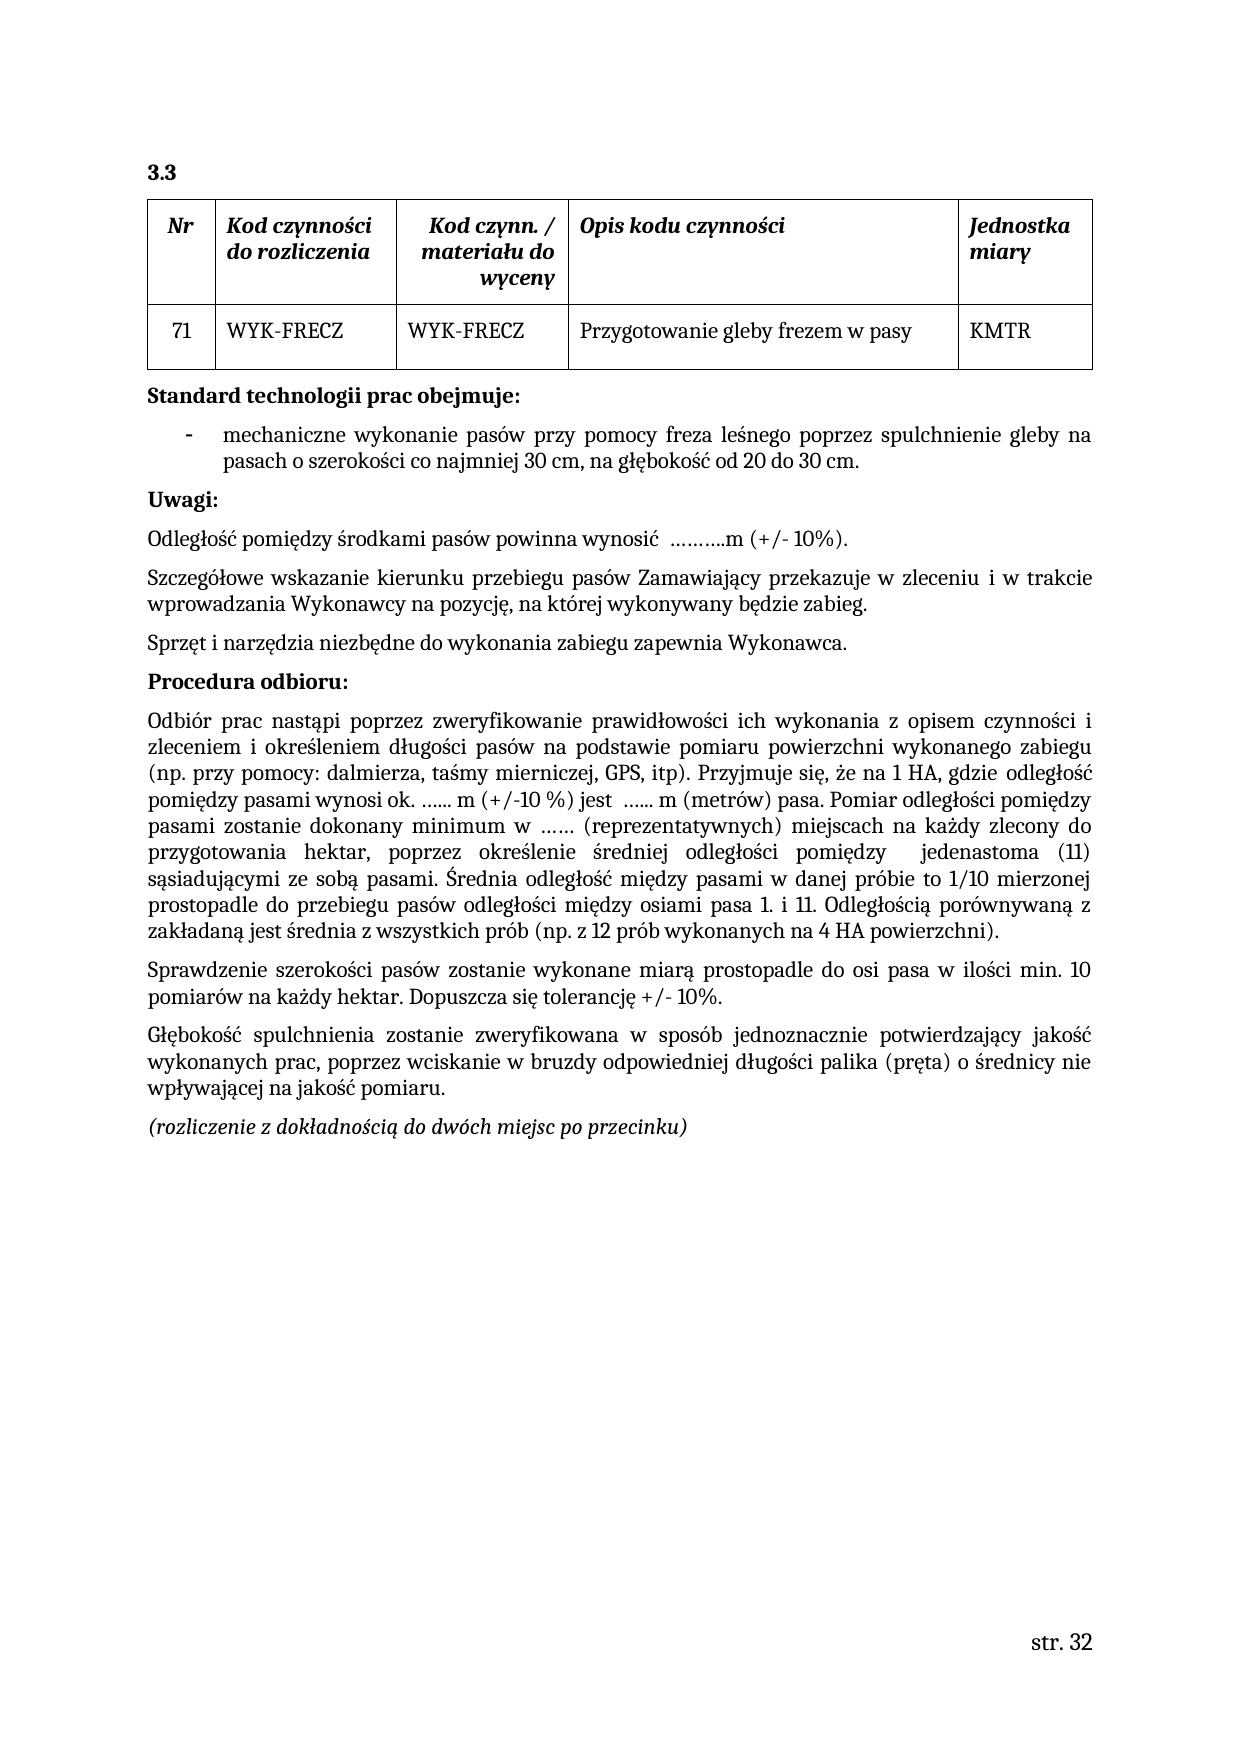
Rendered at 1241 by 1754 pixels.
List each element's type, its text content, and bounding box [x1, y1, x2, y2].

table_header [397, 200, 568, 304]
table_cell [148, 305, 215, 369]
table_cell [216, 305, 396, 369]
text 3.3 [148, 160, 1093, 186]
text (rozliczenie z dokładnością do dwóch miejsc po przecinku) [148, 1114, 1093, 1140]
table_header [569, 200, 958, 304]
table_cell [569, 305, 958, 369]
text Procedura odbioru: [148, 668, 1093, 695]
text Odbiór prac nastąpi poprzez zweryfikowanie prawidłowości ich wykonania z opisem czynności i zleceniem i określeniem długości pasów na podstawie pomiaru powierzchni wykonanego zabiegu (np. przy pomocy: dalmierza, taśmy mierniczej, GPS, itp). Przyjmuje się, że na 1 HA, gdzie odległość pomiędzy pasami wynosi ok. …... m (+/-10 %) jest …... m (metrów) pasa. Pomiar odległości pomiędzy pasami zostanie dokonany minimum w …… (reprezentatywnych) miejscach na każdy zlecony do przygotowania hektar, poprzez określenie średniej odległości pomiędzy jedenastoma (11) sąsiadującymi ze sobą pasami. Średnia odległość między pasami w danej próbie to 1/10 mierzonej prostopadle do przebiegu pasów odległości między osiami pasa 1. i 11. Odległością porównywaną z zakładaną jest średnia z wszystkich prób (np. z 12 prób wykonanych na 4 HA powierzchni). [148, 707, 1093, 944]
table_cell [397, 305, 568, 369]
text Uwagi: [148, 487, 1093, 513]
text Szczegółowe wskazanie kierunku przebiegu pasów Zamawiający przekazuje w zleceniu i w trakcie wprowadzania Wykonawcy na pozycję, na której wykonywany będzie zabieg. [148, 564, 1093, 617]
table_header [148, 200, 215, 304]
text Sprzęt i narzędzia niezbędne do wykonania zabiegu zapewnia Wykonawca. [148, 630, 1093, 656]
text Głębokość spulchnienia zostanie zweryfikowana w sposób jednoznacznie potwierdzający jakość wykonanych prac, poprzez wciskanie w bruzdy odpowiedniej długości palika (pręta) o średnicy nie wpływającej na jakość pomiaru. [148, 1022, 1093, 1101]
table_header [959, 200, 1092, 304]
text Standard technologii prac obejmuje: [148, 383, 1093, 409]
text Sprawdzenie szerokości pasów zostanie wykonane miarą prostopadle do osi pasa w ilości min. 10 pomiarów na każdy hektar. Dopuszcza się tolerancję +/- 10%. [148, 957, 1093, 1010]
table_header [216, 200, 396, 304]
list mechaniczne wykonanie pasów przy pomocy freza leśnego poprzez spulchnienie gleby na pasach o szerokości co najmniej 30 cm, na głębokość od 20 do 30 cm. [185, 422, 1093, 474]
text Odległość pomiędzy środkami pasów powinna wynosić ……….m (+/- 10%). [148, 526, 1093, 552]
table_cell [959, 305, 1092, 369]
